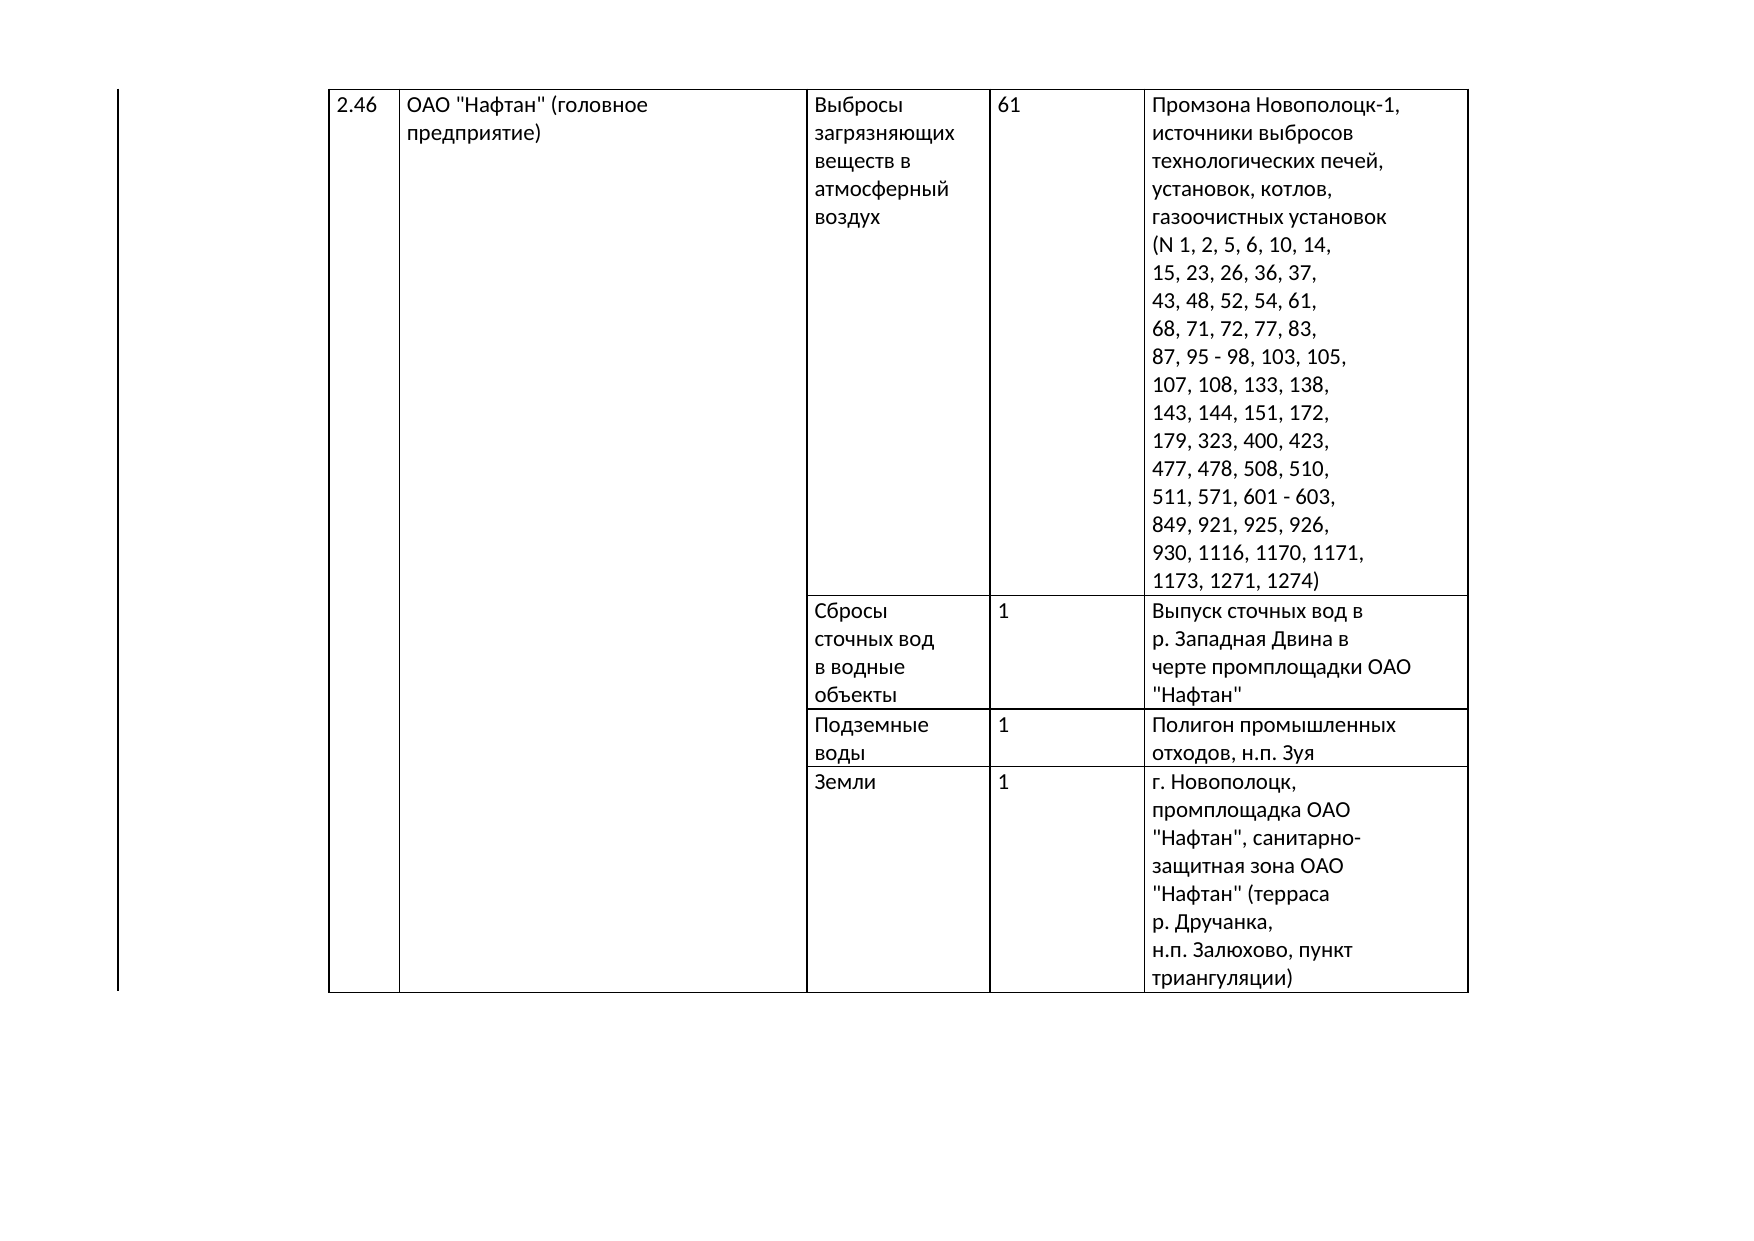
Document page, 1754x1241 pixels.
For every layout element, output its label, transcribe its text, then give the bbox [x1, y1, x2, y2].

table_cell 1 [991, 710, 1144, 766]
table_cell Промзона Новополоцк-1, источники выбросов технологических печей, установок, котлов, газоочистных установок (N 1, 2, 5, 6, 10, 14, 15, 23, 26, 36, 37, 43, 48, 52, 54, 61, 68, 71, 72, 77, 83, 87, 95 - 98, 103, 105, 107, 108, 133, 138, 143, 144, 151, 172, 179, 323, 400, 423, 477, 478, 508, 510, 511, 571, 601 - 603, 849, 921, 925, 926, 930, 1116, 1170, 1171, 1173, 1271, 1274) [1145, 90, 1467, 594]
table_cell 1 [991, 767, 1144, 991]
table_cell ОАО "Нафтан" (головное предприятие) [400, 90, 806, 991]
table_cell г. Новополоцк, промплощадка ОАО "Нафтан", санитарно- защитная зона ОАО "Нафтан" (терраса р. Дручанка, н.п. Залюхово, пункт триангуляции) [1145, 767, 1467, 991]
table_cell 61 [991, 90, 1144, 594]
table_cell Подземные воды [808, 710, 989, 766]
table_cell Земли [808, 767, 989, 991]
table_cell Сбросы сточных вод в водные объекты [808, 596, 989, 708]
table_cell 1 [991, 596, 1144, 708]
table_cell Выпуск сточных вод в р. Западная Двина в черте промплощадки ОАО "Нафтан" [1145, 596, 1467, 708]
table_cell Полигон промышленных отходов, н.п. Зуя [1145, 710, 1467, 766]
table_cell 2.46 [330, 90, 399, 991]
table_cell Выбросы загрязняющих веществ в атмосферный воздух [808, 90, 989, 594]
